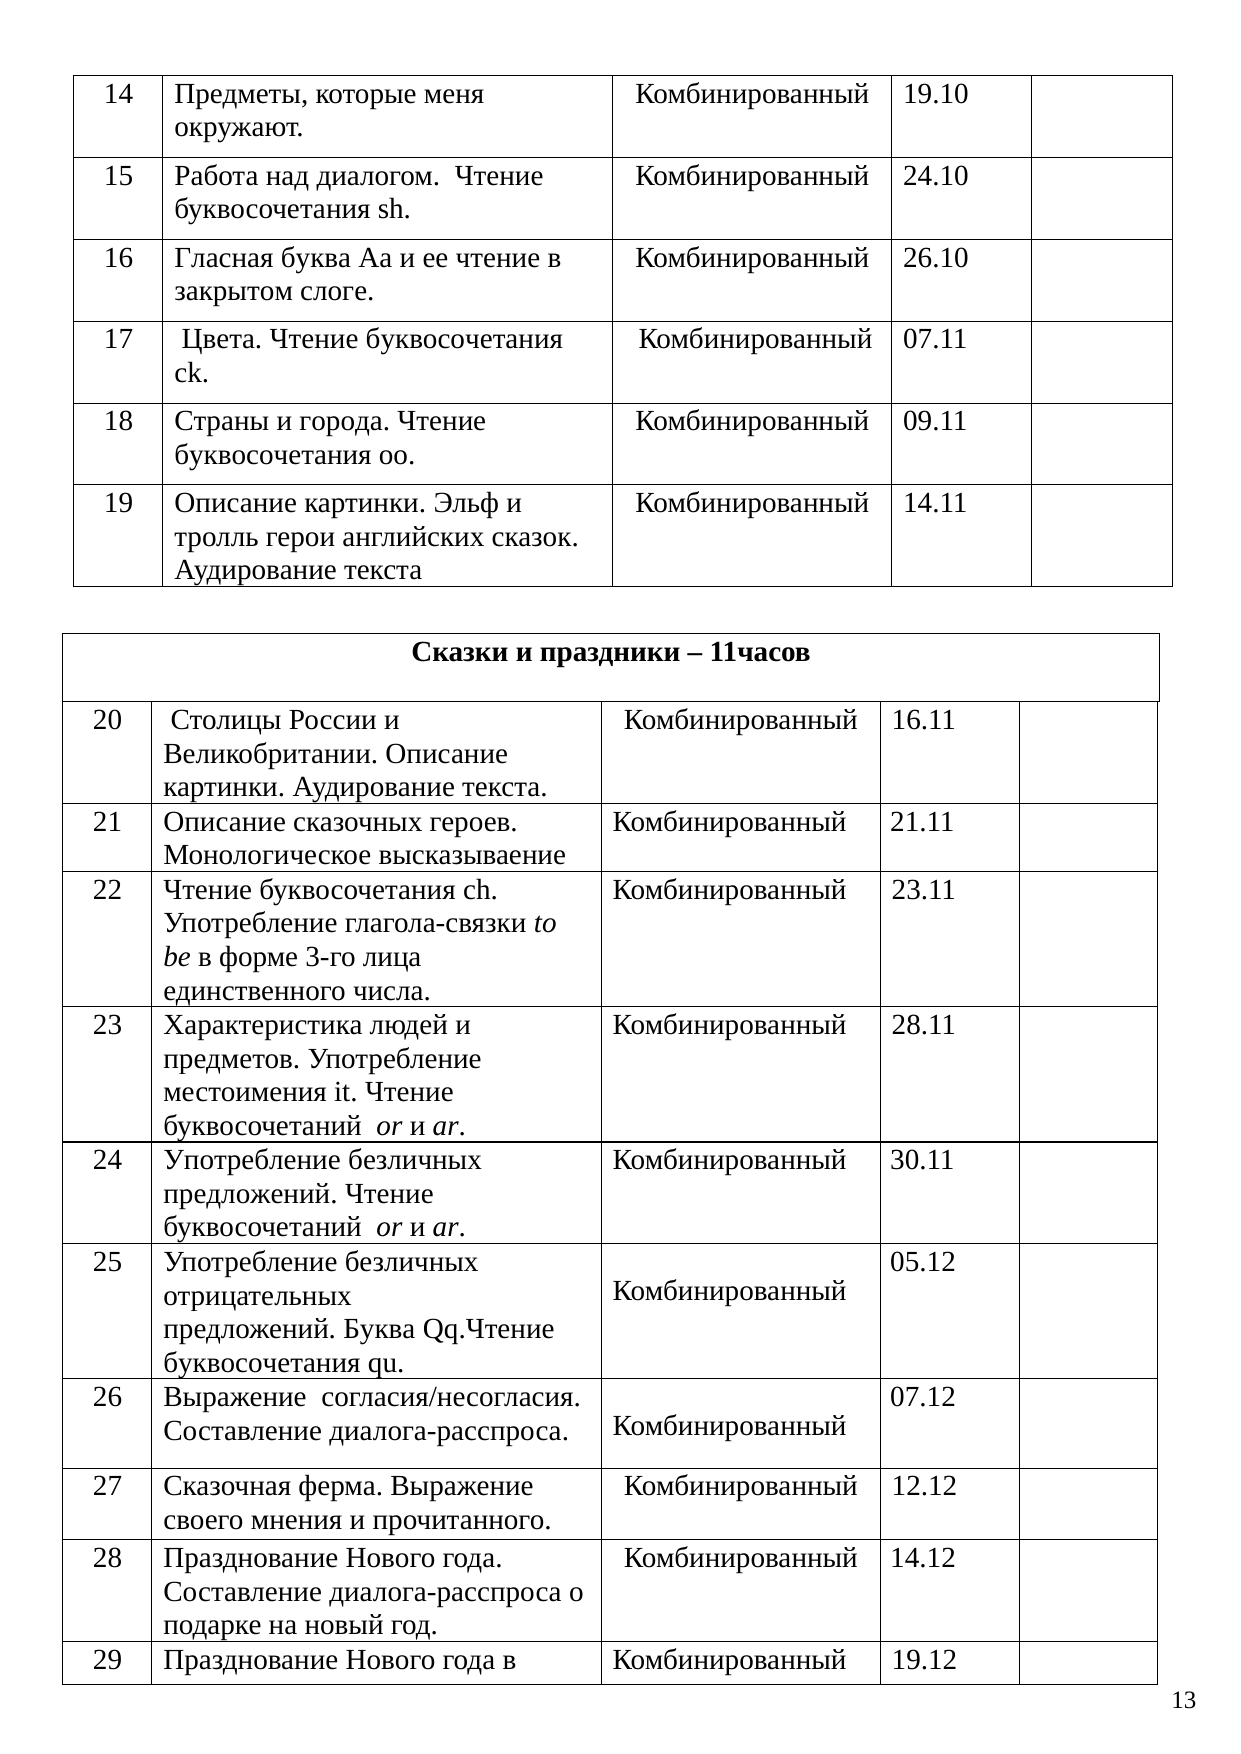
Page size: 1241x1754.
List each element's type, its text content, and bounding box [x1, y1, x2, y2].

table_cell [1020, 1007, 1157, 1141]
table_cell 07.11 [892, 322, 1031, 402]
table_cell 29 [63, 1642, 151, 1684]
table_cell 14.12 [881, 1540, 1019, 1641]
table_cell 28.11 [881, 1007, 1019, 1141]
table_cell [1032, 404, 1172, 484]
table_cell Чтение буквосочетания ch. Употребление глагола-связки to be в форме 3-го лица единственного числа. [152, 872, 601, 1006]
table_cell Предметы, которые меня окружают. [163, 76, 612, 157]
table_cell Гласная буква Аа и ее чтение в закрытом слоге. [163, 240, 612, 321]
table_cell Комбинированный [602, 1642, 880, 1684]
table_cell [1020, 1540, 1157, 1641]
table_cell Комбинированный [613, 404, 891, 484]
table_cell Комбинированный [613, 322, 891, 402]
table_cell 24.10 [892, 158, 1031, 239]
table_cell Страны и города. Чтение буквосочетания оо. [163, 404, 612, 484]
table_cell 14.11 [892, 485, 1031, 586]
table_cell Характеристика людей и предметов. Употребление местоимения it. Чтение буквосочетаний or и ar. [152, 1007, 601, 1141]
table_cell Комбинированный [613, 158, 891, 239]
table_cell Празднование Нового года. Составление диалога-расспроса о подарке на новый год. [152, 1540, 601, 1641]
table_cell Комбинированный [602, 1007, 880, 1141]
table_cell 15 [74, 158, 162, 239]
table_cell [1020, 1244, 1157, 1378]
table_cell 24 [63, 1143, 151, 1243]
table_cell 19.10 [892, 76, 1031, 157]
table_cell Столицы России и Великобритании. Описание картинки. Аудирование текста. [152, 702, 601, 803]
table_cell 26.10 [892, 240, 1031, 321]
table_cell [152, 1642, 601, 1684]
table_cell Выражение согласия/несогласия. Составление диалога-расспроса. [152, 1379, 601, 1467]
table_cell Комбинированный [602, 1469, 880, 1539]
table_cell [1032, 76, 1172, 157]
table_cell 21 [63, 804, 151, 871]
table_cell [1020, 1143, 1157, 1243]
table_cell Комбинированный [602, 1244, 880, 1378]
table_cell 20 [63, 702, 151, 803]
table_cell Употребление безличных отрицательных предложений. Буква Qq.Чтение буквосочетания qu. [152, 1244, 601, 1378]
table_cell 16.11 [881, 702, 1019, 803]
table_cell Работа над диалогом. Чтение буквосочетания sh. [163, 158, 612, 239]
table_cell Цвета. Чтение буквосочетания сk. [163, 322, 612, 402]
table_cell 21.11 [881, 804, 1019, 871]
table_cell Комбинированный [602, 804, 880, 871]
table_cell 05.12 [881, 1244, 1019, 1378]
table_cell [1032, 158, 1172, 239]
table_cell [1020, 1379, 1157, 1467]
table_cell Употребление безличных предложений. Чтение буквосочетаний or и ar. [152, 1143, 601, 1243]
table_cell 22 [63, 872, 151, 1006]
table_cell 23.11 [881, 872, 1019, 1006]
table_cell 30.11 [881, 1143, 1019, 1243]
table_cell 28 [63, 1540, 151, 1641]
table_cell 27 [63, 1469, 151, 1539]
table_cell Комбинированный [602, 702, 880, 803]
table_cell [1032, 485, 1172, 586]
table_cell [1020, 1469, 1157, 1539]
table_cell Описание картинки. Эльф и тролль герои английских сказок. Аудирование текста [163, 485, 612, 586]
table_cell Комбинированный [613, 485, 891, 586]
table_cell Сказочная ферма. Выражение своего мнения и прочитанного. [152, 1469, 601, 1539]
table_cell [1020, 1642, 1157, 1684]
table_cell 18 [74, 404, 162, 484]
table_cell 17 [74, 322, 162, 402]
table_cell Комбинированный [602, 872, 880, 1006]
table_cell [1020, 872, 1157, 1006]
table_cell Описание сказочных героев. Монологическое высказываение [152, 804, 601, 871]
table_cell Комбинированный [602, 1540, 880, 1641]
table_cell 14 [74, 76, 162, 157]
table_cell 25 [63, 1244, 151, 1378]
table_cell [1032, 240, 1172, 321]
table_cell 07.12 [881, 1379, 1019, 1467]
table_cell [1020, 804, 1157, 871]
table_cell 19 [74, 485, 162, 586]
table_cell Комбинированный [602, 1143, 880, 1243]
table_header Сказки и праздники – 11часов [63, 634, 1159, 701]
table_cell Комбинированный [613, 76, 891, 157]
table_cell 19.12 [881, 1642, 1019, 1684]
table_cell 23 [63, 1007, 151, 1141]
table_cell 09.11 [892, 404, 1031, 484]
table_cell 26 [63, 1379, 151, 1467]
table_cell 16 [74, 240, 162, 321]
table_cell [1020, 702, 1157, 803]
table_cell Комбинированный [602, 1379, 880, 1467]
table_cell [1032, 322, 1172, 402]
table_cell 12.12 [881, 1469, 1019, 1539]
table_cell Комбинированный [613, 240, 891, 321]
